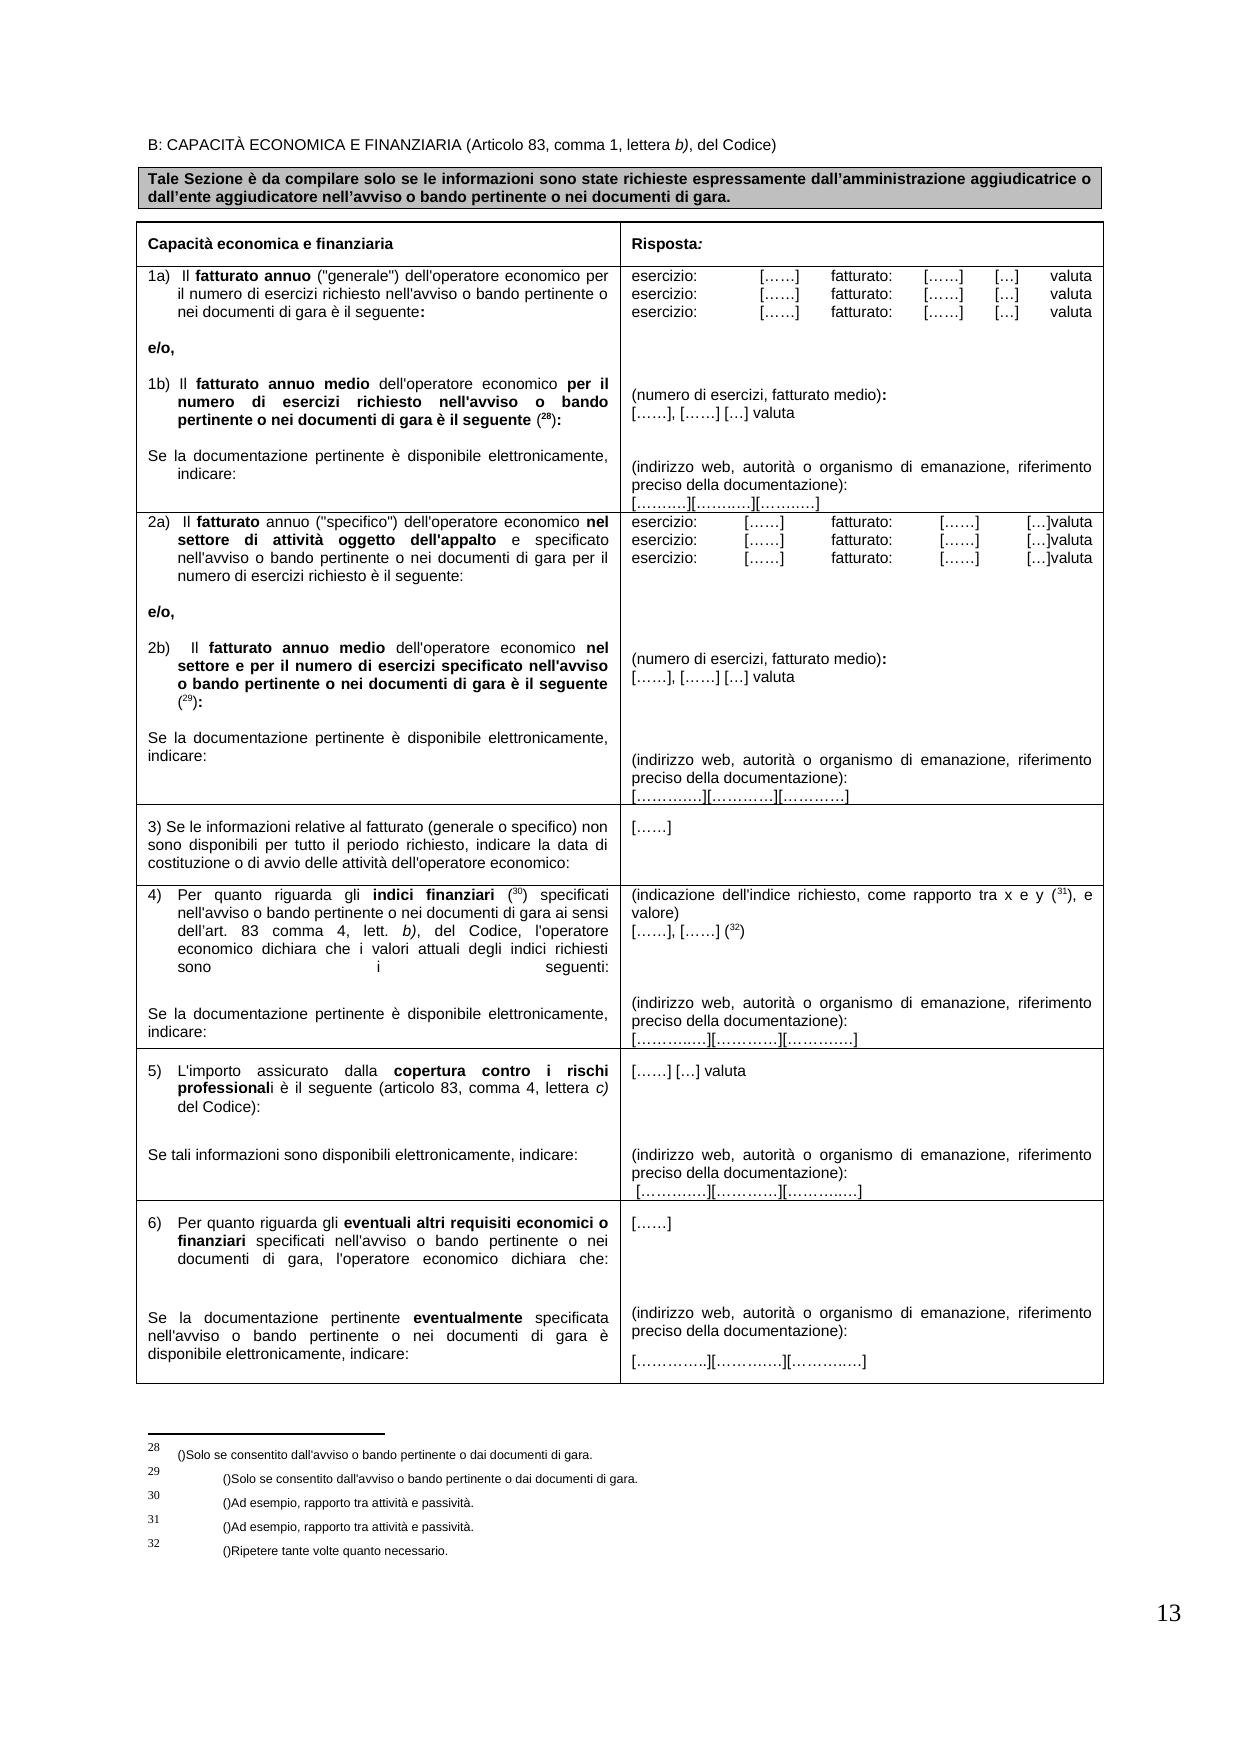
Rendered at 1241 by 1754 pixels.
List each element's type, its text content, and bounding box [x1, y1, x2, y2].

table_header Capacità economica e finanziaria [137, 223, 620, 266]
table_header Risposta: [621, 223, 1103, 266]
table_cell Per quanto riguarda gli eventuali altri requisiti economici o finanziari specificati nell'avviso o bando pertinente o nei documenti di gara, l'operatore economico dichiara che: Se la documentazione pertinente eventualmente specificata nell'avviso o bando pertinente o nei documenti di gara è disponibile elettronicamente, indicare: [137, 1201, 620, 1383]
table_cell esercizio: [……] fatturato: [……] […] valuta esercizio: [……] fatturato: [……] […] valuta esercizio: [……] fatturato: [……] […] valuta (numero di esercizi, fatturato medio): [……], [……] […] valuta (indirizzo web, autorità o organismo di emanazione, riferimento preciso della documentazione): […….…][……..…][……..…] [621, 267, 1103, 512]
table_cell 1a) Il fatturato annuo ("generale") dell'operatore economico per il numero di esercizi richiesto nell'avviso o bando pertinente o nei documenti di gara è il seguente: e/o, 1b) Il fatturato annuo medio dell'operatore economico per il numero di esercizi richiesto nell'avviso o bando pertinente o nei documenti di gara è il seguente (): Se la documentazione pertinente è disponibile elettronicamente, indicare: [137, 267, 620, 512]
table_cell 3) Se le informazioni relative al fatturato (generale o specifico) non sono disponibili per tutto il periodo richiesto, indicare la data di costituzione o di avvio delle attività dell'operatore economico: [137, 805, 620, 884]
table_cell esercizio: [……] fatturato: [……] […]valuta esercizio: [……] fatturato: [……] […]valuta esercizio: [……] fatturato: [……] […]valuta (numero di esercizi, fatturato medio): [……], [……] […] valuta (indirizzo web, autorità o organismo di emanazione, riferimento preciso della documentazione): [……….…][…………][…………] [621, 513, 1103, 804]
text Tale Sezione è da compilare solo se le informazioni sono state richieste espressamente dall’amministrazione aggiudicatrice o dall’ente aggiudicatore nell’avviso o bando pertinente o nei documenti di gara. [139, 168, 1101, 208]
table_cell [……] [621, 805, 1103, 884]
table_cell [……] (indirizzo web, autorità o organismo di emanazione, riferimento preciso della documentazione): […………..][……….…][………..…] [621, 1201, 1103, 1383]
table_cell 2a) Il fatturato annuo ("specifico") dell'operatore economico nel settore di attività oggetto dell'appalto e specificato nell'avviso o bando pertinente o nei documenti di gara per il numero di esercizi richiesto è il seguente: e/o, 2b) Il fatturato annuo medio dell'operatore economico nel settore e per il numero di esercizi specificato nell'avviso o bando pertinente o nei documenti di gara è il seguente (): Se la documentazione pertinente è disponibile elettronicamente, indicare: [137, 513, 620, 804]
table_cell (indicazione dell'indice richiesto, come rapporto tra x e y (), e valore) [……], [……] () (indirizzo web, autorità o organismo di emanazione, riferimento preciso della documentazione): [………..…][…………][……….…] [621, 886, 1103, 1048]
table_cell [……] […] valuta (indirizzo web, autorità o organismo di emanazione, riferimento preciso della documentazione): [……….…][…………][………..…] [621, 1049, 1103, 1200]
title B: Capacità economica e finanziaria (Articolo 83, comma 1, lettera b), del Codice) [148, 136, 1093, 154]
table_cell L'importo assicurato dalla copertura contro i rischi professionali è il seguente (articolo 83, comma 4, lettera c) del Codice): Se tali informazioni sono disponibili elettronicamente, indicare: [137, 1049, 620, 1200]
table_cell Per quanto riguarda gli indici finanziari () specificati nell'avviso o bando pertinente o nei documenti di gara ai sensi dell’art. 83 comma 4, lett. b), del Codice, l'operatore economico dichiara che i valori attuali degli indici richiesti sono i seguenti: Se la documentazione pertinente è disponibile elettronicamente, indicare: [137, 886, 620, 1048]
